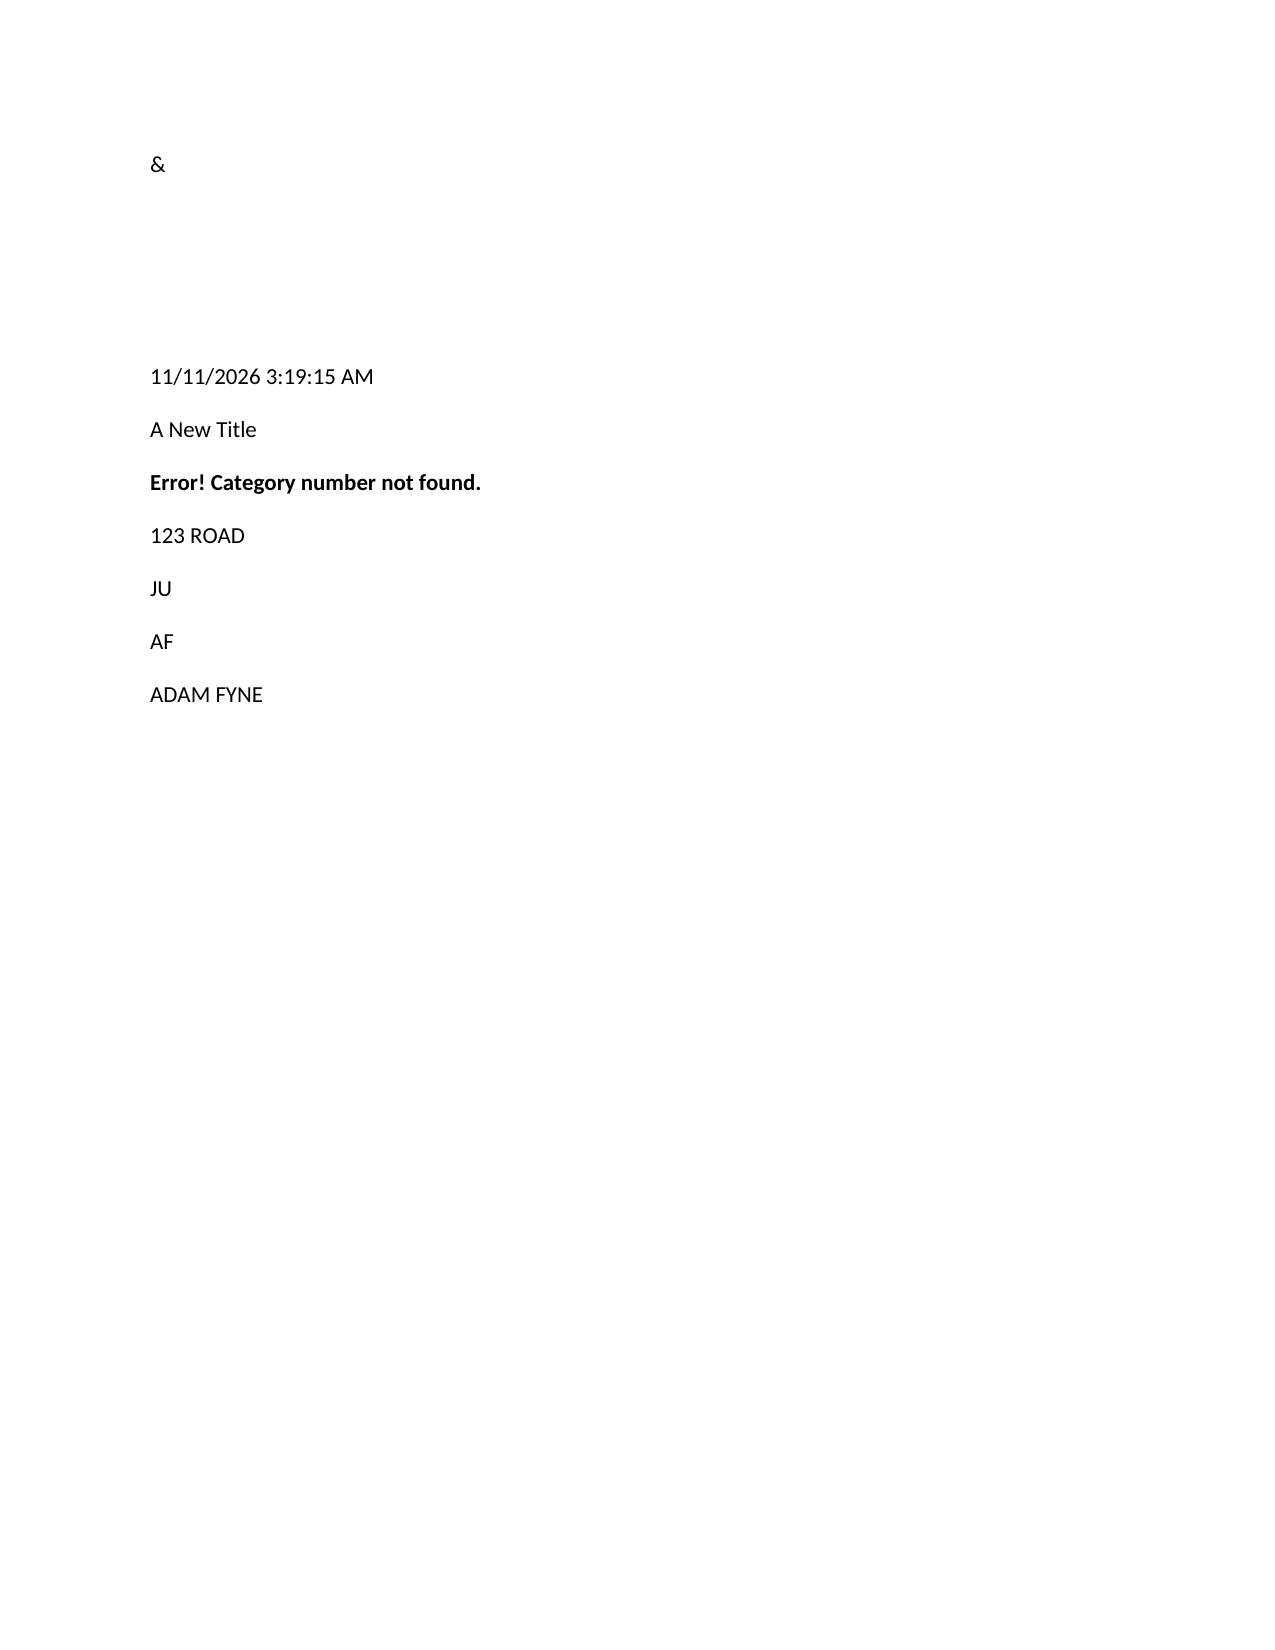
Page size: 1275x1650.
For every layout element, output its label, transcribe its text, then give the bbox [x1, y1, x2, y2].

text A New Title [150, 415, 1125, 443]
text Error! Category number not found. [150, 468, 1125, 496]
text ADAM FYNE [150, 680, 1125, 708]
text 123 ROAD [150, 521, 1125, 549]
text JU [150, 574, 1125, 602]
text 13/01/2025 10:05:07 AM [150, 362, 1125, 390]
text AF [150, 627, 1125, 655]
